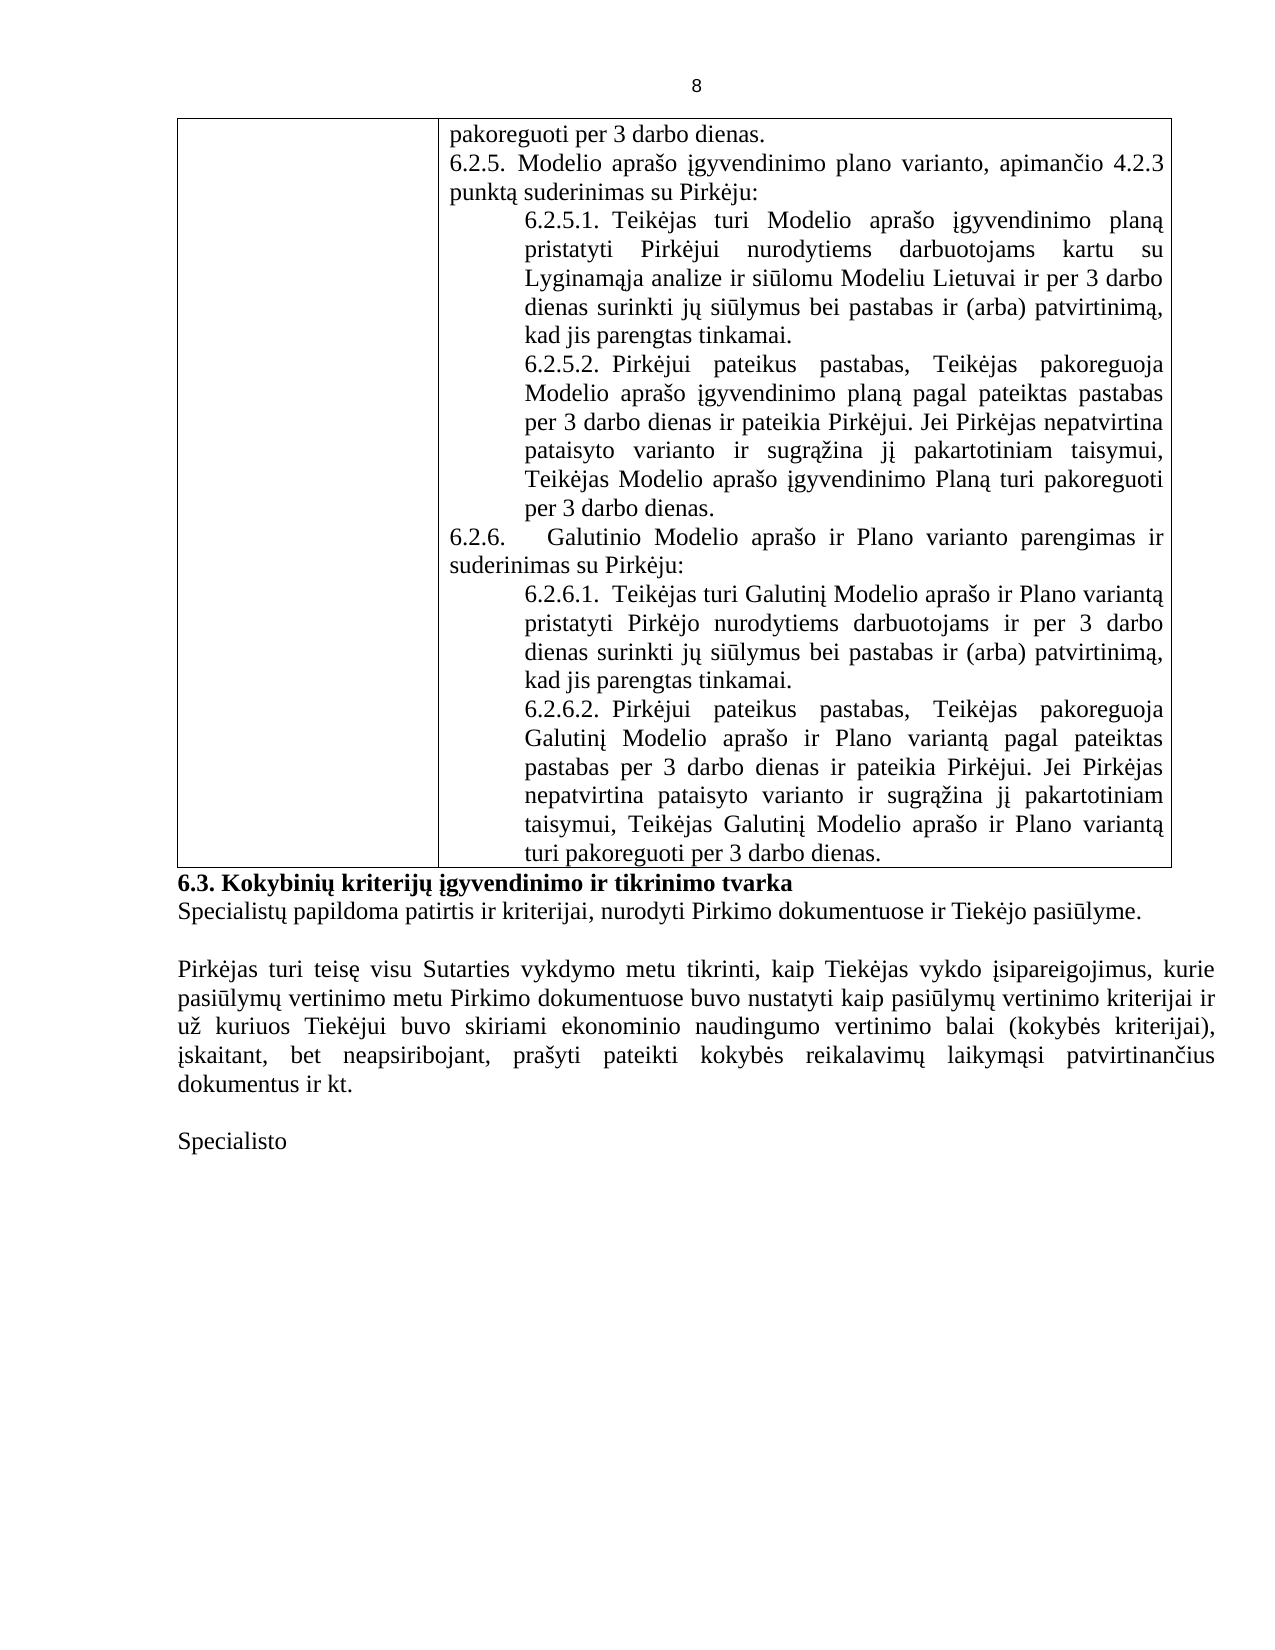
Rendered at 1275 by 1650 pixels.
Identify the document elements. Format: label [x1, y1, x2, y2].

table_cell [439, 119, 1171, 867]
table_cell [178, 119, 438, 867]
